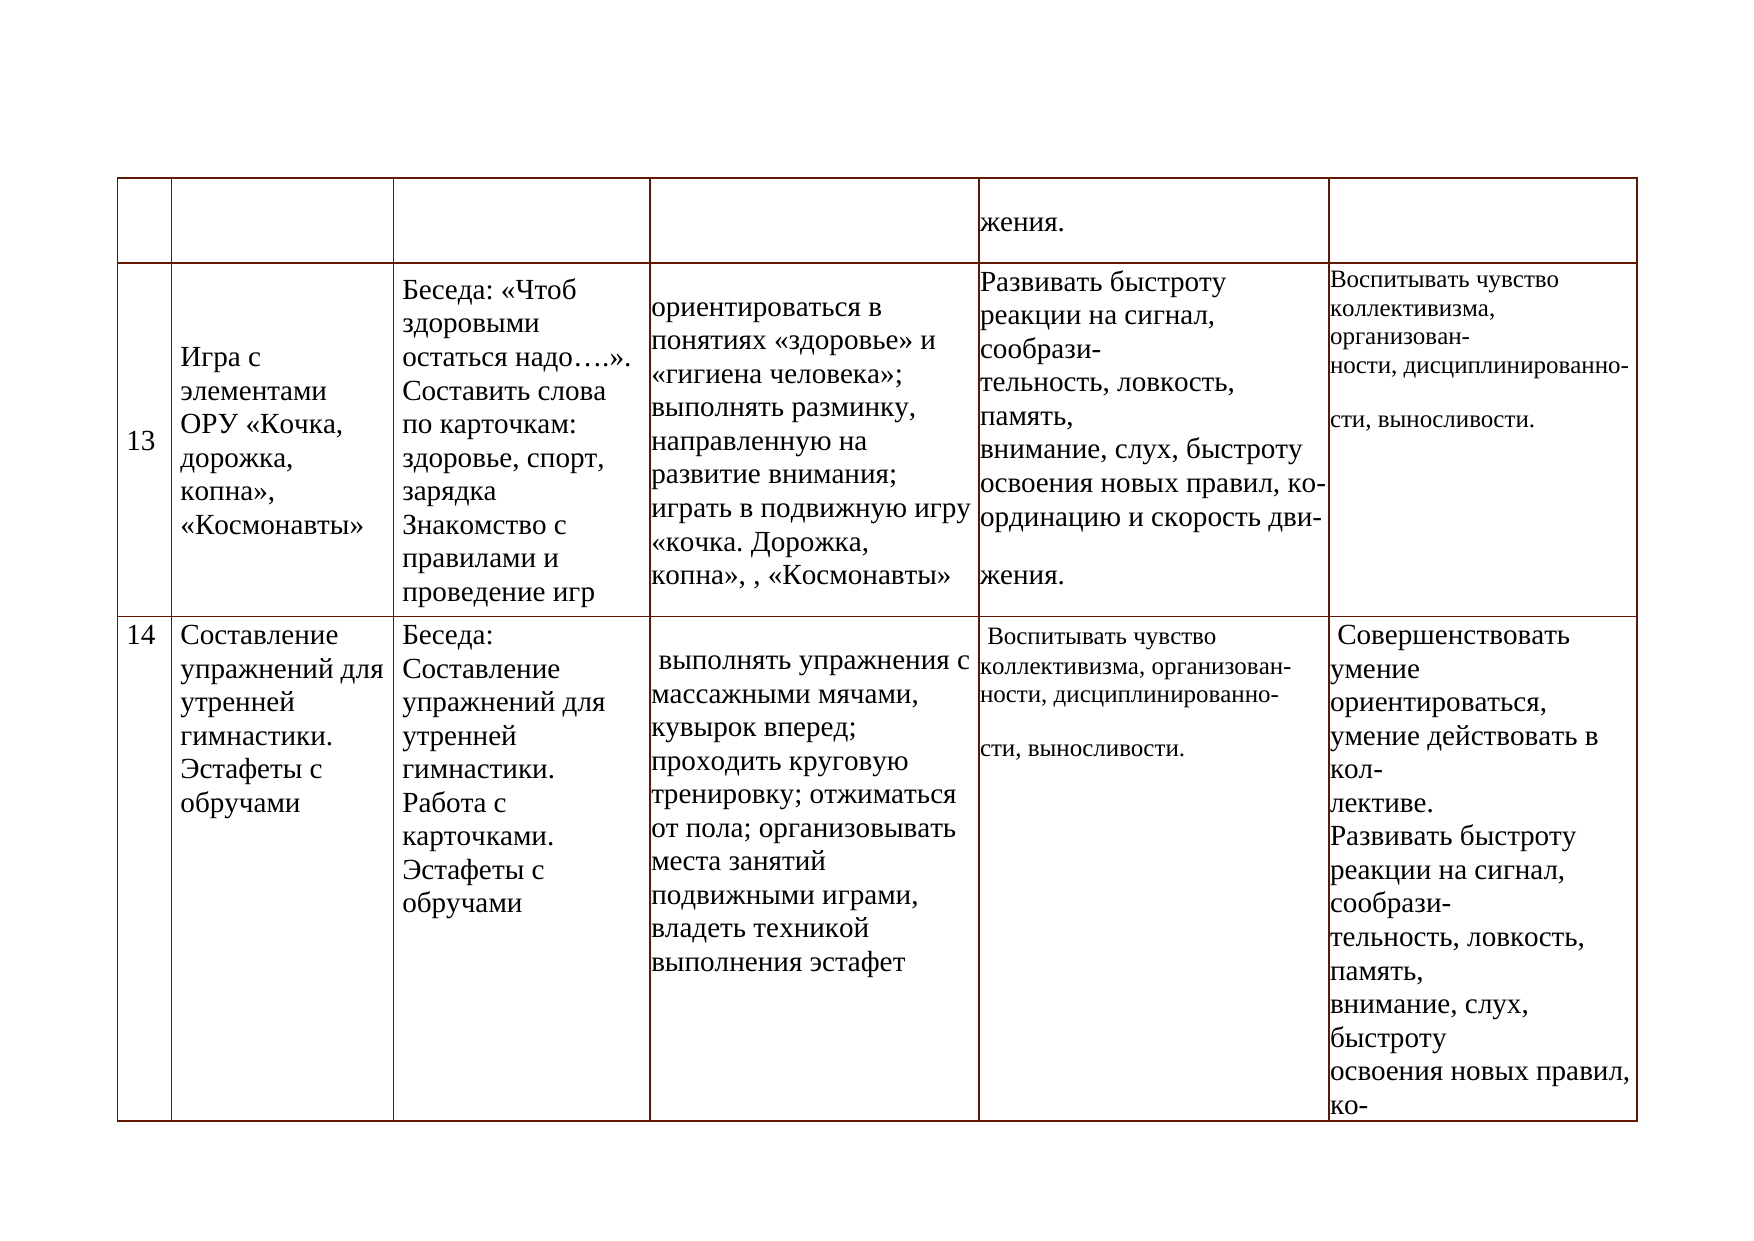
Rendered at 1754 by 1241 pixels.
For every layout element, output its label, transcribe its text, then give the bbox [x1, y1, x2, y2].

table_cell Игра с элементами ОРУ «Кочка, дорожка, копна», «Космонавты» [172, 264, 393, 616]
table_cell ориентироваться в понятиях «здоровье» и «гигиена человека»; выполнять разминку, направленную на развитие внимания; играть в подвижную игру «кочка. Дорожка, копна», , «Космонавты» [651, 264, 978, 616]
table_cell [980, 179, 1328, 262]
table_cell 13 [118, 264, 171, 616]
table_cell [394, 617, 649, 1120]
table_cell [651, 179, 978, 262]
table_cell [394, 179, 649, 262]
table_cell Развивать быстроту реакции на сигнал, сообрази- тельность, ловкость, память, внимание, слух, быстроту освоения новых правил, ко- ординацию и скорость дви- жения. [980, 264, 1328, 616]
table_cell 14 [118, 617, 171, 1120]
table_cell 12 [118, 179, 171, 262]
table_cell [980, 617, 1328, 1120]
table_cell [172, 617, 393, 1120]
table_cell Воспитывать чувство коллективизма, организован- ности, дисциплинированно- сти, выносливости. [1330, 264, 1636, 616]
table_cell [1330, 179, 1636, 262]
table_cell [1330, 617, 1636, 1120]
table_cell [172, 179, 393, 262]
table_cell Беседа: «Чтоб здоровыми остаться надо….». Составить слова по карточкам: здоровье, спорт, зарядка Знакомство с правилами и проведение игр [394, 264, 649, 616]
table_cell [651, 617, 978, 1120]
